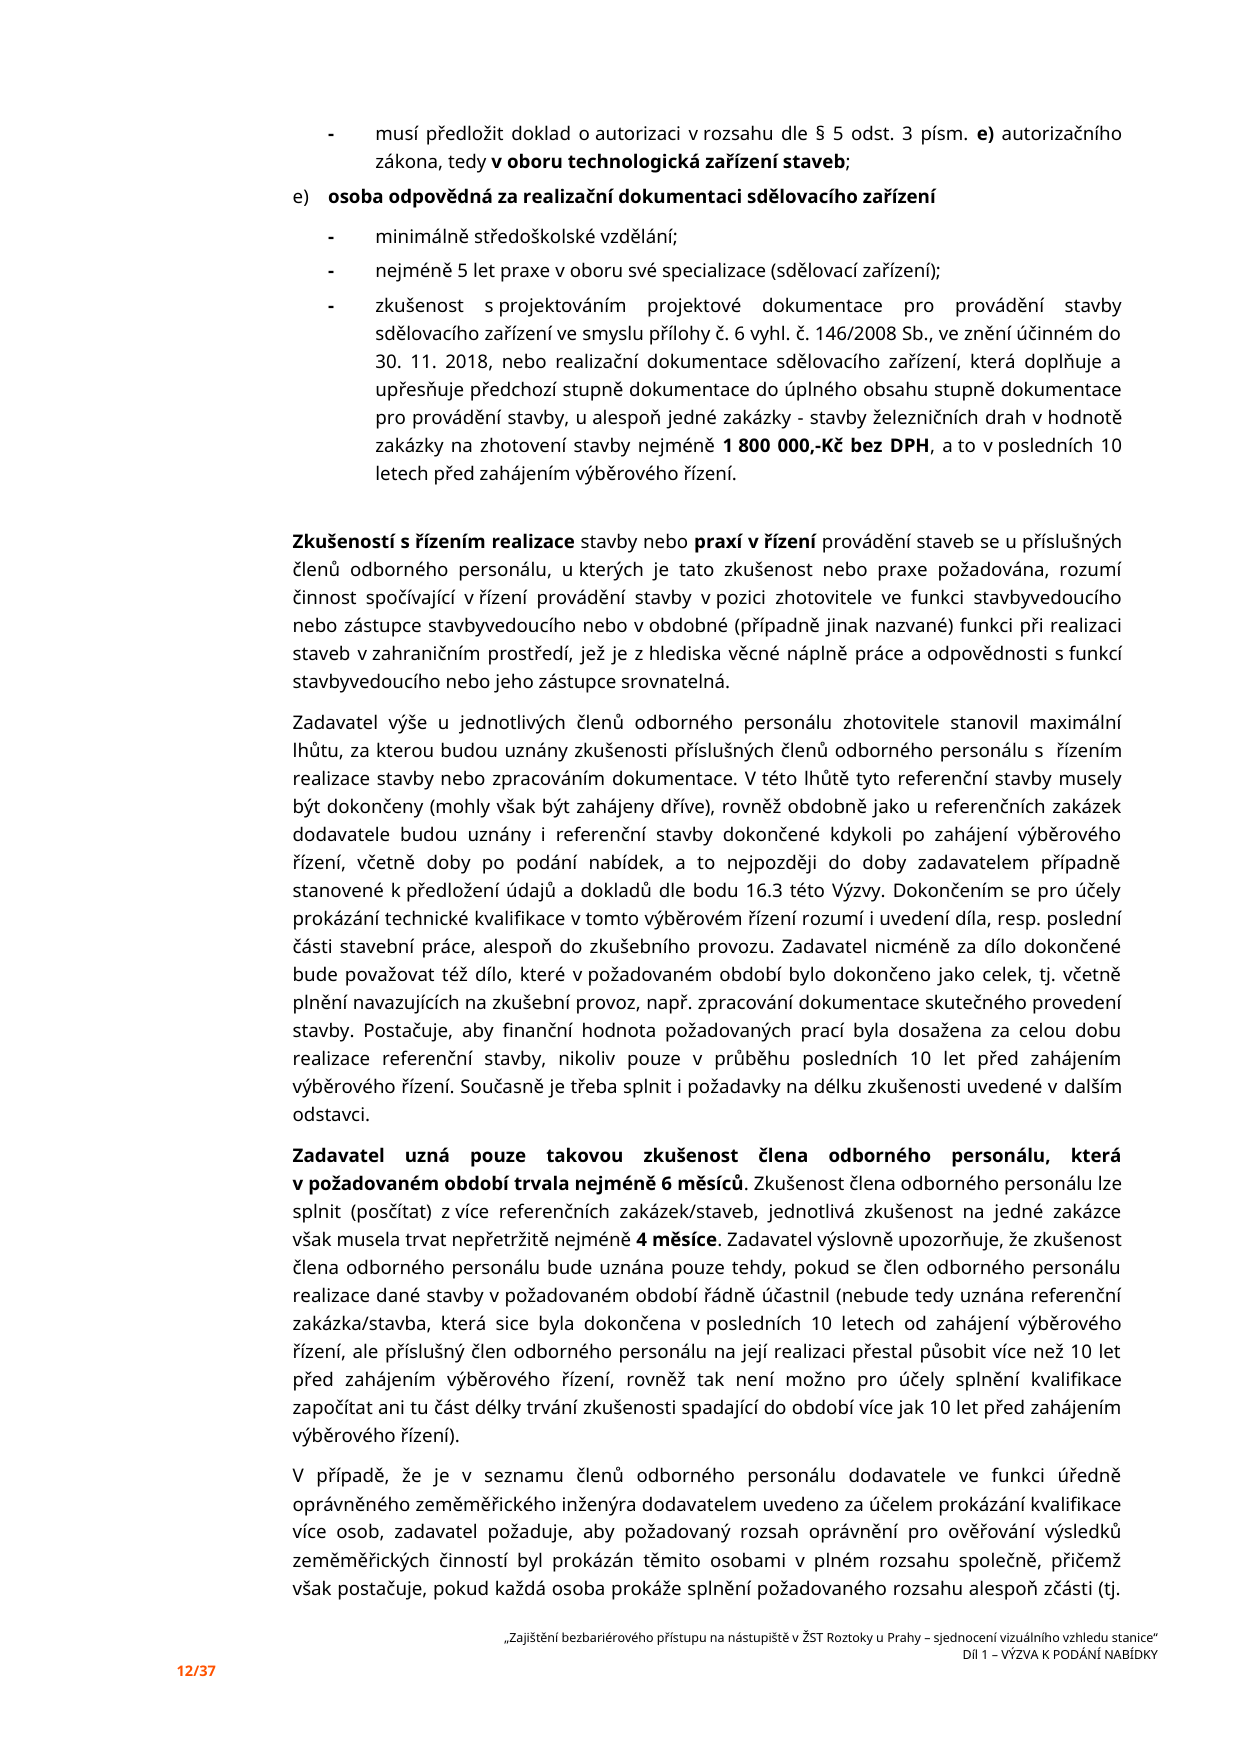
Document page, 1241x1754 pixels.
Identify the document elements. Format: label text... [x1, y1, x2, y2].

text Zadavatel uzná pouze takovou zkušenost člena odborného personálu, která v požadovaném období trvala nejméně 6 měsíců. Zkušenost člena odborného personálu lze splnit (posčítat) z více referenčních zakázek/staveb, jednotlivá zkušenost na jedné zakázce však musela trvat nepřetržitě nejméně 4 měsíce. Zadavatel výslovně upozorňuje, že zkušenost člena odborného personálu bude uznána pouze tehdy, pokud se člen odborného personálu realizace dané stavby v požadovaném období řádně účastnil (nebude tedy uznána referenční zakázka/stavba, která sice byla dokončena v posledních 10 letech od zahájení výběrového řízení, ale příslušný člen odborného personálu na její realizaci přestal působit více než 10 let před zahájením výběrového řízení, rovněž tak není možno pro účely splnění kvalifikace započítat ani tu část délky trvání zkušenosti spadající do období více jak 10 let před zahájením výběrového řízení). [292, 1142, 1122, 1448]
text Zadavatel výše u jednotlivých členů odborného personálu zhotovitele stanovil maximální lhůtu, za kterou budou uznány zkušenosti příslušných členů odborného personálu s řízením realizace stavby nebo zpracováním dokumentace. V této lhůtě tyto referenční stavby musely být dokončeny (mohly však být zahájeny dříve), rovněž obdobně jako u referenčních zakázek dodavatele budou uznány i referenční stavby dokončené kdykoli po zahájení výběrového řízení, včetně doby po podání nabídek, a to nejpozději do doby zadavatelem případně stanovené k předložení údajů a dokladů dle bodu 16.3 této Výzvy. Dokončením se pro účely prokázání technické kvalifikace v tomto výběrovém řízení rozumí i uvedení díla, resp. poslední části stavební práce, alespoň do zkušebního provozu. Zadavatel nicméně za dílo dokončené bude považovat též dílo, které v požadovaném období bylo dokončeno jako celek, tj. včetně plnění navazujících na zkušební provoz, např. zpracování dokumentace skutečného provedení stavby. Postačuje, aby finanční hodnota požadovaných prací byla dosažena za celou dobu realizace referenční stavby, nikoliv pouze v průběhu posledních 10 let před zahájením výběrového řízení. Současně je třeba splnit i požadavky na délku zkušenosti uvedené v dalším odstavci. [292, 709, 1122, 1127]
text osoba odpovědná za realizační dokumentaci sdělovacího zařízení [292, 183, 1122, 208]
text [292, 1463, 1122, 1600]
text zkušenost s projektováním projektové dokumentace pro provádění stavby sdělovacího zařízení ve smyslu přílohy č. 6 vyhl. č. 146/2008 Sb., ve znění účinném do 30. 11. 2018, nebo realizační dokumentace sdělovacího zařízení, která doplňuje a upřesňuje předchozí stupně dokumentace do úplného obsahu stupně dokumentace pro provádění stavby, u alespoň jedné zakázky - stavby železničních drah v hodnotě zakázky na zhotovení stavby nejméně 1 800 000,-Kč bez DPH, a to v posledních 10 letech před zahájením výběrového řízení. [328, 292, 1122, 486]
text minimálně středoškolské vzdělání; [328, 223, 1122, 249]
text musí předložit doklad o autorizaci v rozsahu dle § 5 odst. 3 písm. e) autorizačního zákona, tedy v oboru technologická zařízení staveb; [328, 121, 1122, 174]
text Zkušeností s řízením realizace stavby nebo praxí v řízení provádění staveb se u příslušných členů odborného personálu, u kterých je tato zkušenost nebo praxe požadována, rozumí činnost spočívající v řízení provádění stavby v pozici zhotovitele ve funkci stavbyvedoucího nebo zástupce stavbyvedoucího nebo v obdobné (případně jinak nazvané) funkci při realizaci staveb v zahraničním prostředí, jež je z hlediska věcné náplně práce a odpovědnosti s funkcí stavbyvedoucího nebo jeho zástupce srovnatelná. [292, 529, 1122, 694]
text nejméně 5 let praxe v oboru své specializace (sdělovací zařízení); [328, 258, 1122, 283]
